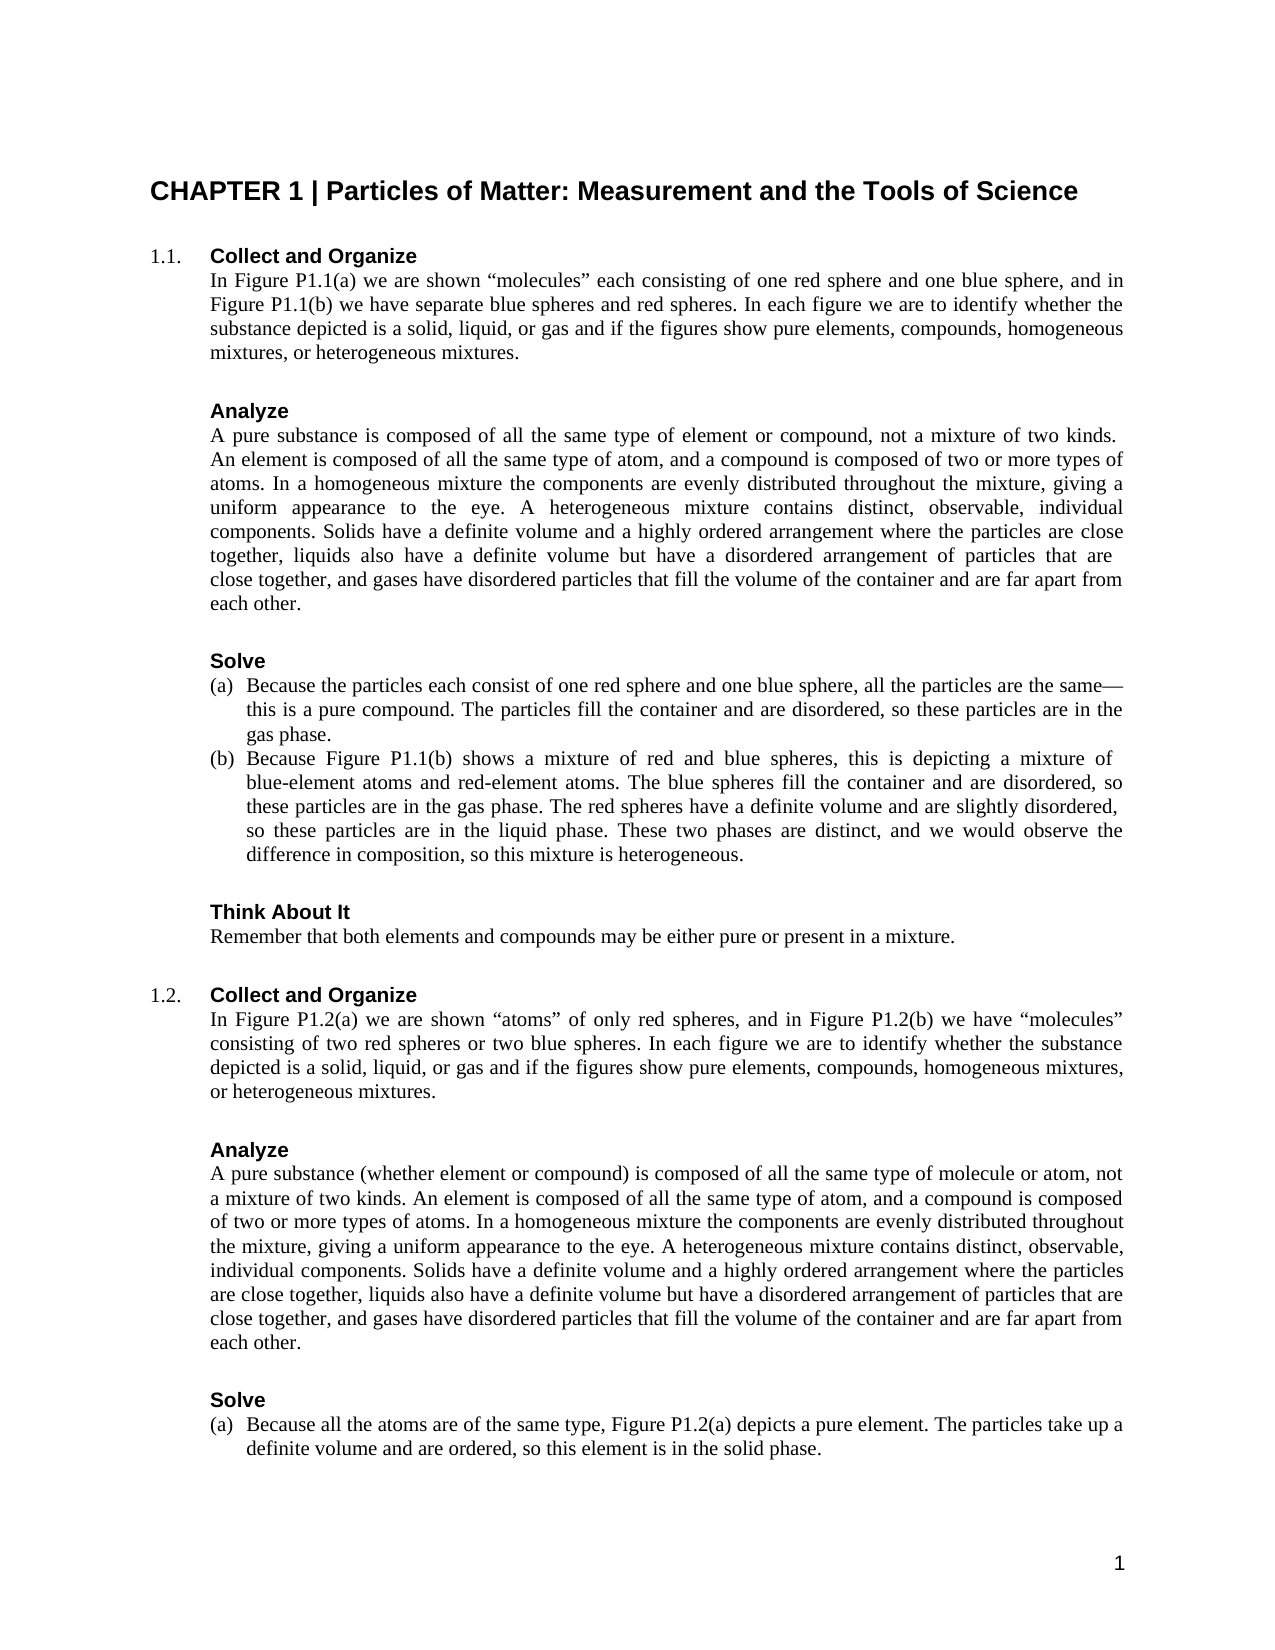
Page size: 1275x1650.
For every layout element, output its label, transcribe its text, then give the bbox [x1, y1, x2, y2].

text Analyze [210, 398, 1125, 422]
text Analyze [210, 1137, 1125, 1161]
text 1.2. Collect and Organize [150, 983, 1125, 1007]
text In Figure P1.2(a) we are shown “atoms” of only red spheres, and in Figure P1.2(b) we have “molecules” consisting of two red spheres or two blue spheres. In each figure we are to identify whether the substance depicted is a solid, liquid, or gas and if the figures show pure elements, compounds, homogeneous mixtures, or heterogeneous mixtures. [210, 1007, 1125, 1103]
text Solve [210, 649, 1125, 673]
text (a) Because the particles each consist of one red sphere and one blue sphere, all the particles are the same—this is a pure compound. The particles fill the container and are disordered, so these particles are in the gas phase. [210, 673, 1125, 746]
text Remember that both elements and compounds may be either pure or present in a mixture. [210, 924, 1125, 948]
text (b) Because Figure P1.1(b) shows a mixture of red and blue spheres, this is depicting a mixture of blue-element atoms and red-element atoms. The blue spheres fill the container and are disordered, so these particles are in the gas phase. The red spheres have a definite volume and are slightly disordered, so these particles are in the liquid phase. These two phases are distinct, and we would observe the difference in composition, so this mixture is heterogeneous. [210, 746, 1125, 866]
text 1.1. Collect and Organize [150, 244, 1125, 268]
text In Figure P1.1(a) we are shown “molecules” each consisting of one red sphere and one blue sphere, and in Figure P1.1(b) we have separate blue spheres and red spheres. In each figure we are to identify whether the substance depicted is a solid, liquid, or gas and if the figures show pure elements, compounds, homogeneous mixtures, or heterogeneous mixtures. [210, 268, 1125, 364]
text CHAPTER 1 | Particles of Matter: Measurement and the Tools of Science [150, 175, 1125, 206]
text (a) Because all the atoms are of the same type, Figure P1.2(a) depicts a pure element. The particles take up a definite volume and are ordered, so this element is in the solid phase. [210, 1412, 1125, 1460]
text Solve [210, 1388, 1125, 1412]
text A pure substance (whether element or compound) is composed of all the same type of molecule or atom, not a mixture of two kinds. An element is composed of all the same type of atom, and a compound is composed of two or more types of atoms. In a homogeneous mixture the components are evenly distributed throughout the mixture, giving a uniform appearance to the eye. A heterogeneous mixture contains distinct, observable, individual components. Solids have a definite volume and a highly ordered arrangement where the particles are close together, liquids also have a definite volume but have a disordered arrangement of particles that are close together, and gases have disordered particles that fill the volume of the container and are far apart from each other. [210, 1161, 1125, 1354]
text Think About It [210, 900, 1125, 924]
text A pure substance is composed of all the same type of element or compound, not a mixture of two kinds. An element is composed of all the same type of atom, and a compound is composed of two or more types of atoms. In a homogeneous mixture the components are evenly distributed throughout the mixture, giving a uniform appearance to the eye. A heterogeneous mixture contains distinct, observable, individual components. Solids have a definite volume and a highly ordered arrangement where the particles are close together, liquids also have a definite volume but have a disordered arrangement of particles that are close together, and gases have disordered particles that fill the volume of the container and are far apart from each other. [210, 422, 1125, 615]
